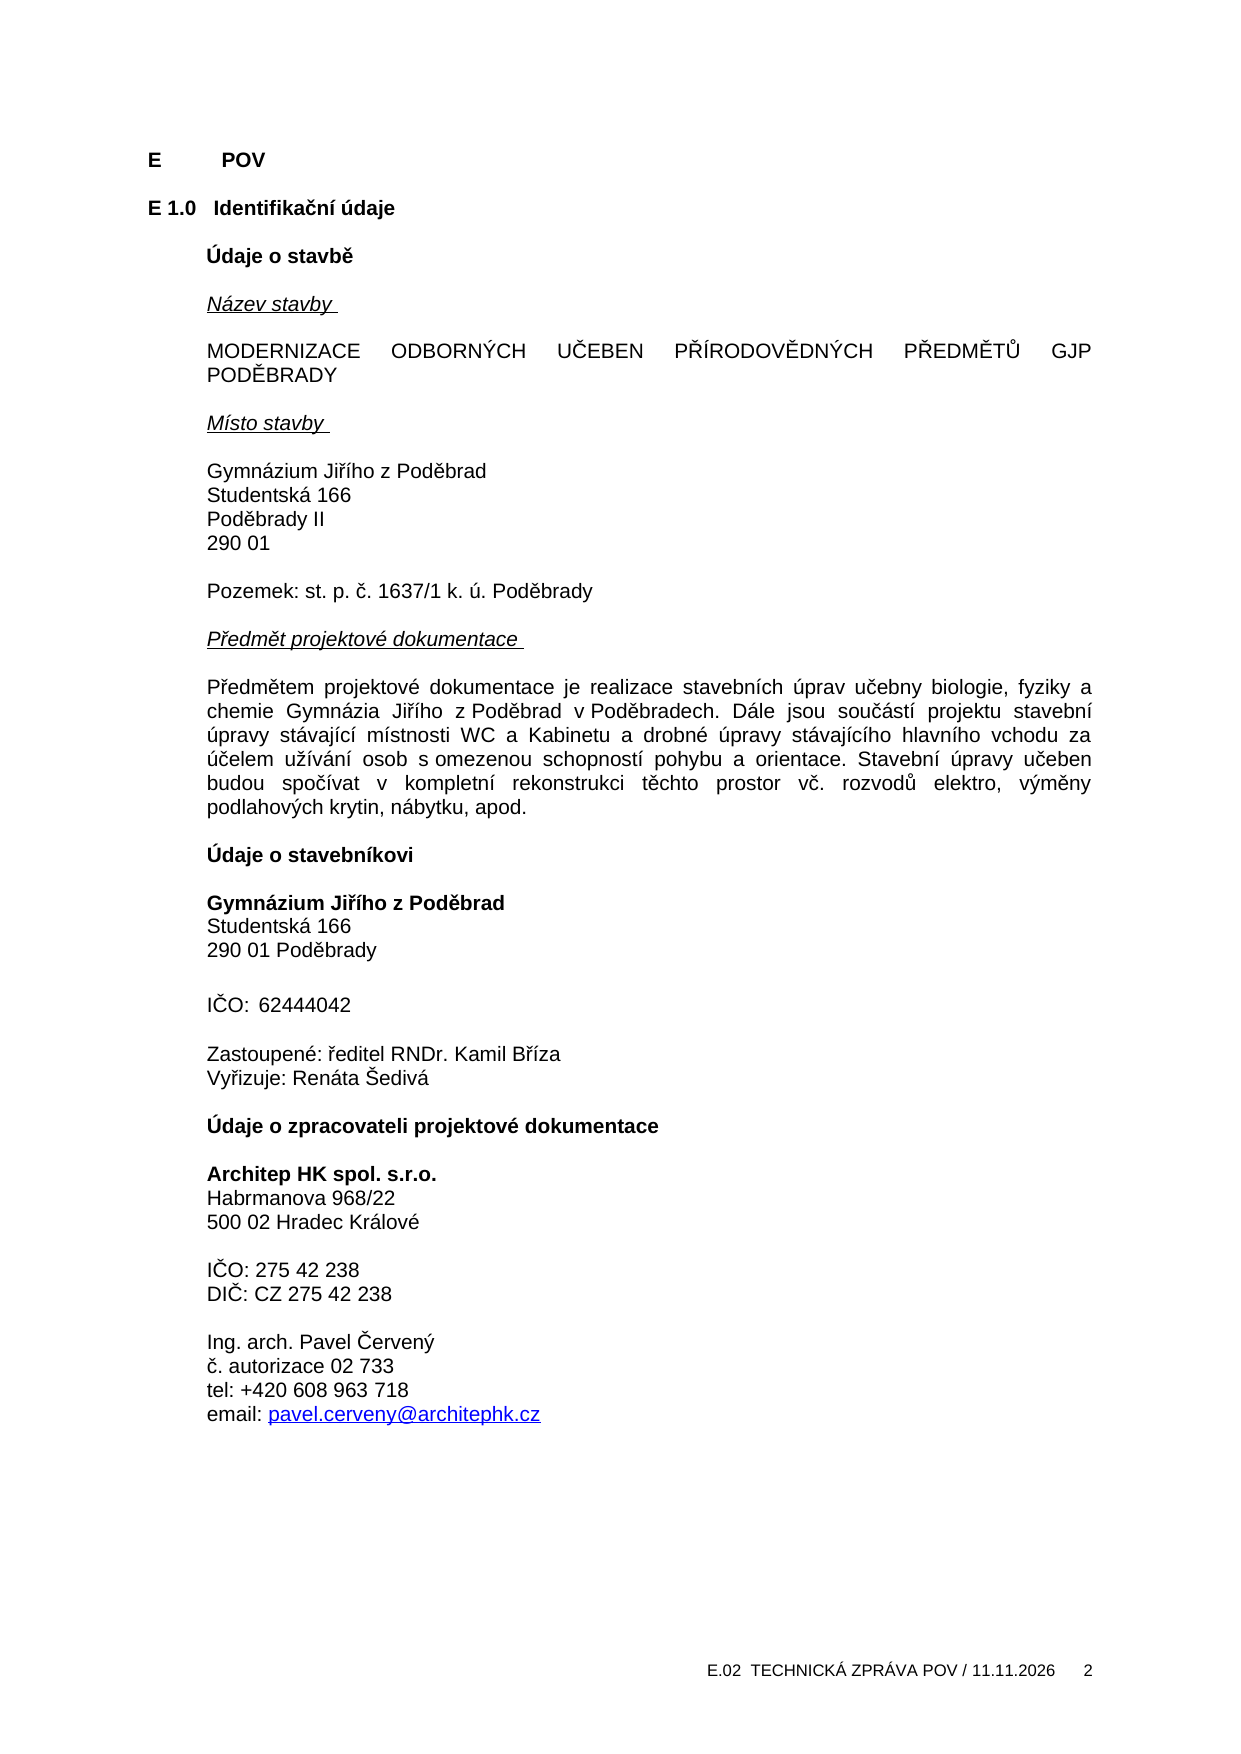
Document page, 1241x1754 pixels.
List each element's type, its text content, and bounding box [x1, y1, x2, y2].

text E 1.0 Identifikační údaje [148, 196, 1093, 219]
text Místo stavby [207, 411, 975, 435]
text IČO: 275 42 238 [207, 1258, 1093, 1282]
text Gymnázium Jiřího z Poděbrad [207, 459, 1093, 483]
text Studentská 166 [207, 483, 1093, 507]
text Pozemek: st. p. č. 1637/1 k. ú. Poděbrady [207, 579, 1093, 603]
text 500 02 Hradec Králové [207, 1210, 1093, 1234]
text Údaje o stavbě [148, 243, 975, 267]
text Habrmanova 968/22 [207, 1186, 1093, 1210]
text 290 01 [207, 531, 1093, 555]
text DIČ: CZ 275 42 238 [207, 1282, 1093, 1306]
text 290 01 Poděbrady [207, 938, 1093, 991]
table_header 62444042 [251, 991, 353, 1018]
text Vyřizuje: Renáta Šedivá [207, 1066, 1093, 1090]
text Předmětem projektové dokumentace je realizace stavebních úprav učebny biologie, fyziky a chemie Gymnázia Jiřího z Poděbrad v Poděbradech. Dále jsou součástí projektu stavební úpravy stávající místnosti WC a Kabinetu a drobné úpravy stávajícího hlavního vchodu za účelem užívání osob s omezenou schopností pohybu a orientace. Stavební úpravy učeben budou spočívat v kompletní rekonstrukci těchto prostor vč. rozvodů elektro, výměny podlahových krytin, nábytku, apod. [207, 675, 1093, 818]
text Zastoupené: ředitel RNDr. Kamil Bříza [207, 1042, 1093, 1066]
text Předmět projektové dokumentace [207, 627, 975, 651]
table_header IČO: [146, 991, 251, 1018]
text Údaje o stavebníkovi [148, 842, 975, 866]
text email: pavel.cerveny@architephk.cz [207, 1401, 1093, 1425]
text č. autorizace 02 733 [207, 1353, 1093, 1377]
text Ing. arch. Pavel Červený [207, 1329, 1093, 1353]
text Gymnázium Jiřího z Poděbrad [207, 890, 1093, 914]
text MODERNIZACE ODBORNÝCH UČEBEN PŘÍRODOVĚDNÝCH PŘEDMĚTŮ GJP PODĚBRADY [207, 339, 1093, 387]
text Název stavby [207, 291, 975, 315]
text E POV [148, 148, 1093, 172]
text tel: +420 608 963 718 [207, 1377, 1093, 1401]
text Architep HK spol. s.r.o. [207, 1162, 1093, 1186]
text Poděbrady II [207, 507, 1093, 531]
text Studentská 166 [207, 914, 1093, 938]
text Údaje o zpracovateli projektové dokumentace [207, 1114, 1093, 1138]
